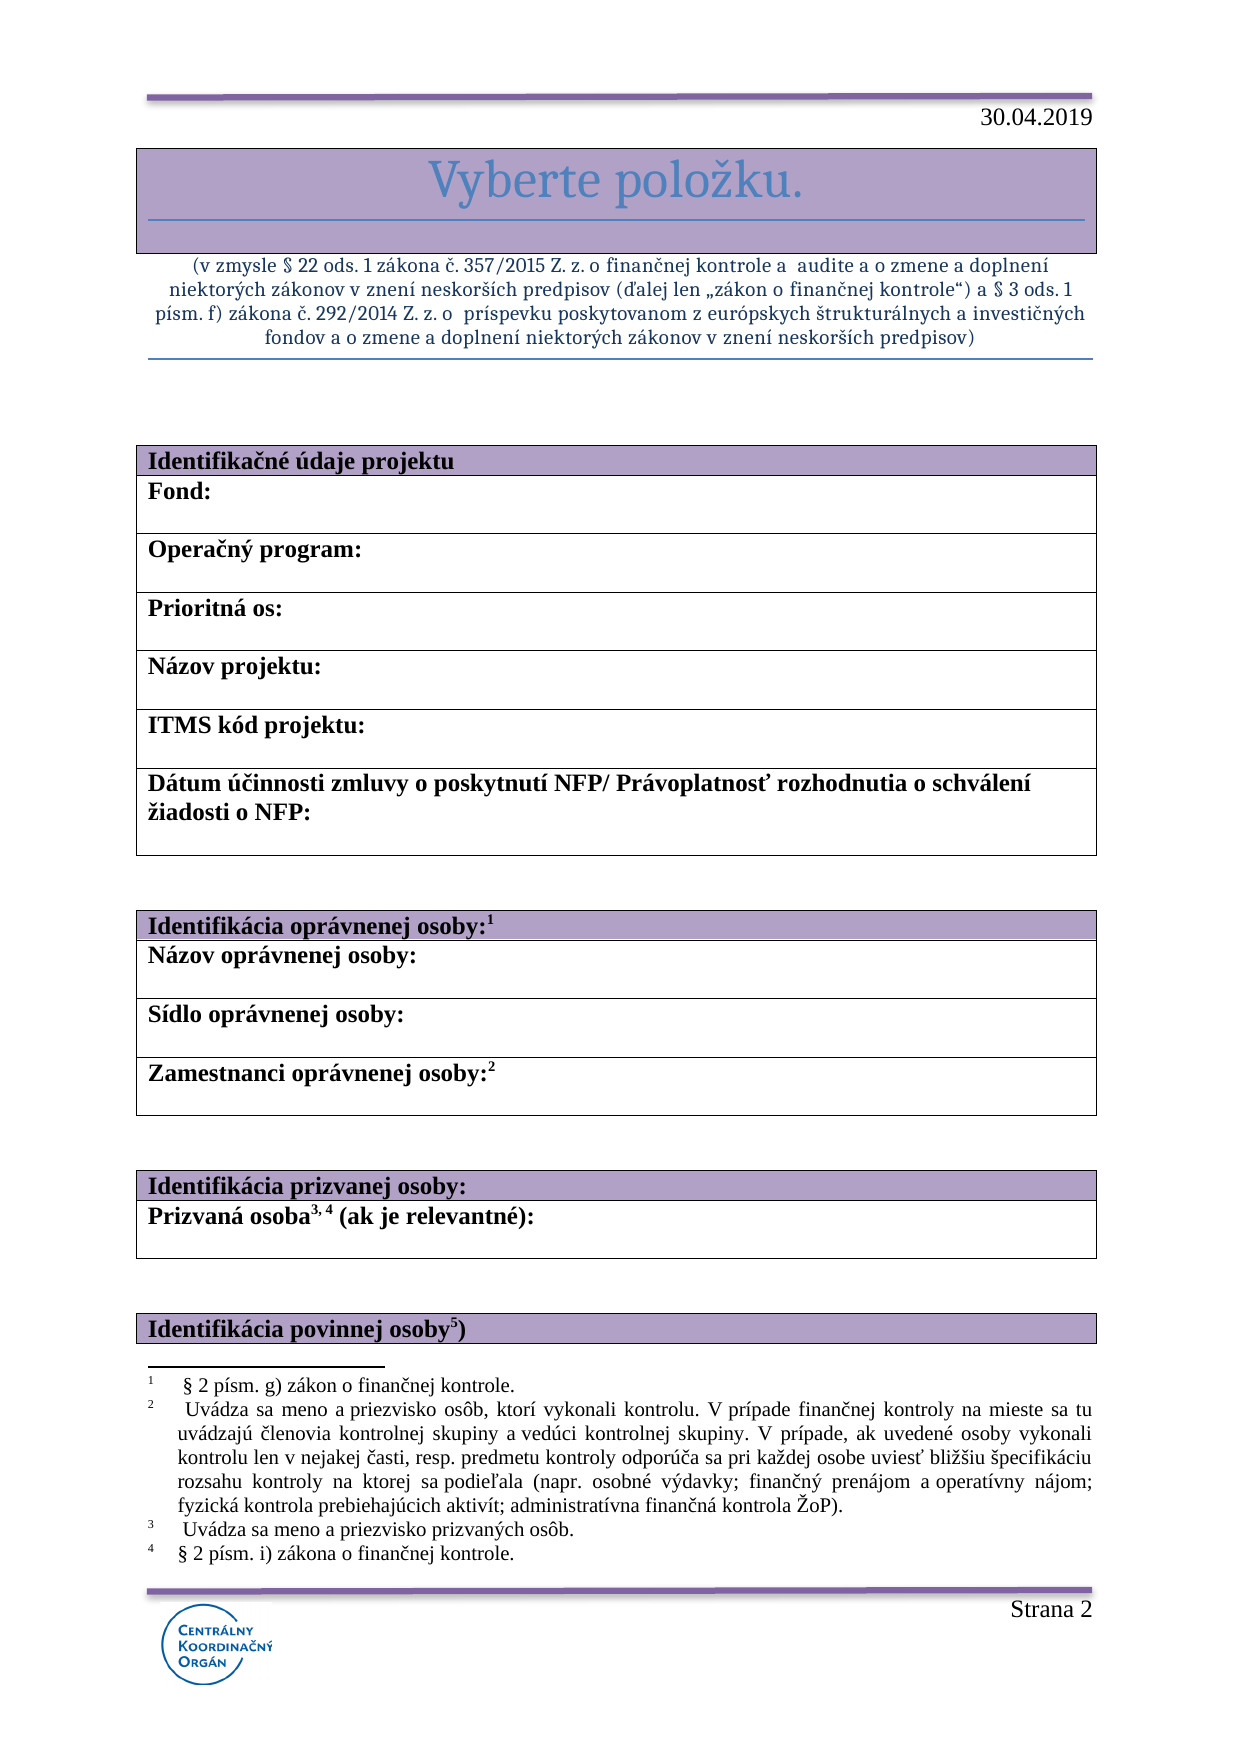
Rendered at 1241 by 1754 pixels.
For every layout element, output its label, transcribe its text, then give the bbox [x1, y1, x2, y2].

table_header Identifikácia povinnej osoby) [137, 1314, 1096, 1343]
table_cell Operačný program: [137, 534, 1096, 592]
table_cell Prizvaná osoba, (ak je relevantné): [137, 1201, 1096, 1258]
table_cell Názov oprávnenej osoby: [137, 941, 1096, 998]
table_cell Dátum účinnosti zmluvy o poskytnutí NFP/ Právoplatnosť rozhodnutia o schválení žiadosti o NFP: [137, 769, 1096, 855]
table_header Identifikačné údaje projektu [137, 446, 1096, 475]
table_header [137, 149, 1096, 253]
title (v zmysle § 22 ods. 1 zákona č. 357/2015 Z. z. o finančnej kontrole a audite a o zmene a doplnení niektorých zákonov v znení neskorších predpisov (ďalej len „zákon o finančnej kontrole“) a § 3 ods. 1 písm. f) zákona č. 292/2014 Z. z. o príspevku poskytovanom z európskych štrukturálnych a investičných fondov a o zmene a doplnení niektorých zákonov v znení neskorších predpisov) [148, 254, 1093, 358]
table_header Identifikácia prizvanej osoby: [137, 1171, 1096, 1200]
table_cell Sídlo oprávnenej osoby: [137, 999, 1096, 1057]
table_cell Názov projektu: [137, 651, 1096, 709]
table_cell Fond: [137, 476, 1096, 533]
picture [159, 1602, 272, 1684]
table_cell Prioritná os: [137, 593, 1096, 650]
table_cell Zamestnanci oprávnenej osoby: [137, 1058, 1096, 1115]
table_header Identifikácia oprávnenej osoby: [137, 911, 1096, 939]
table_cell ITMS kód projektu: [137, 710, 1096, 767]
